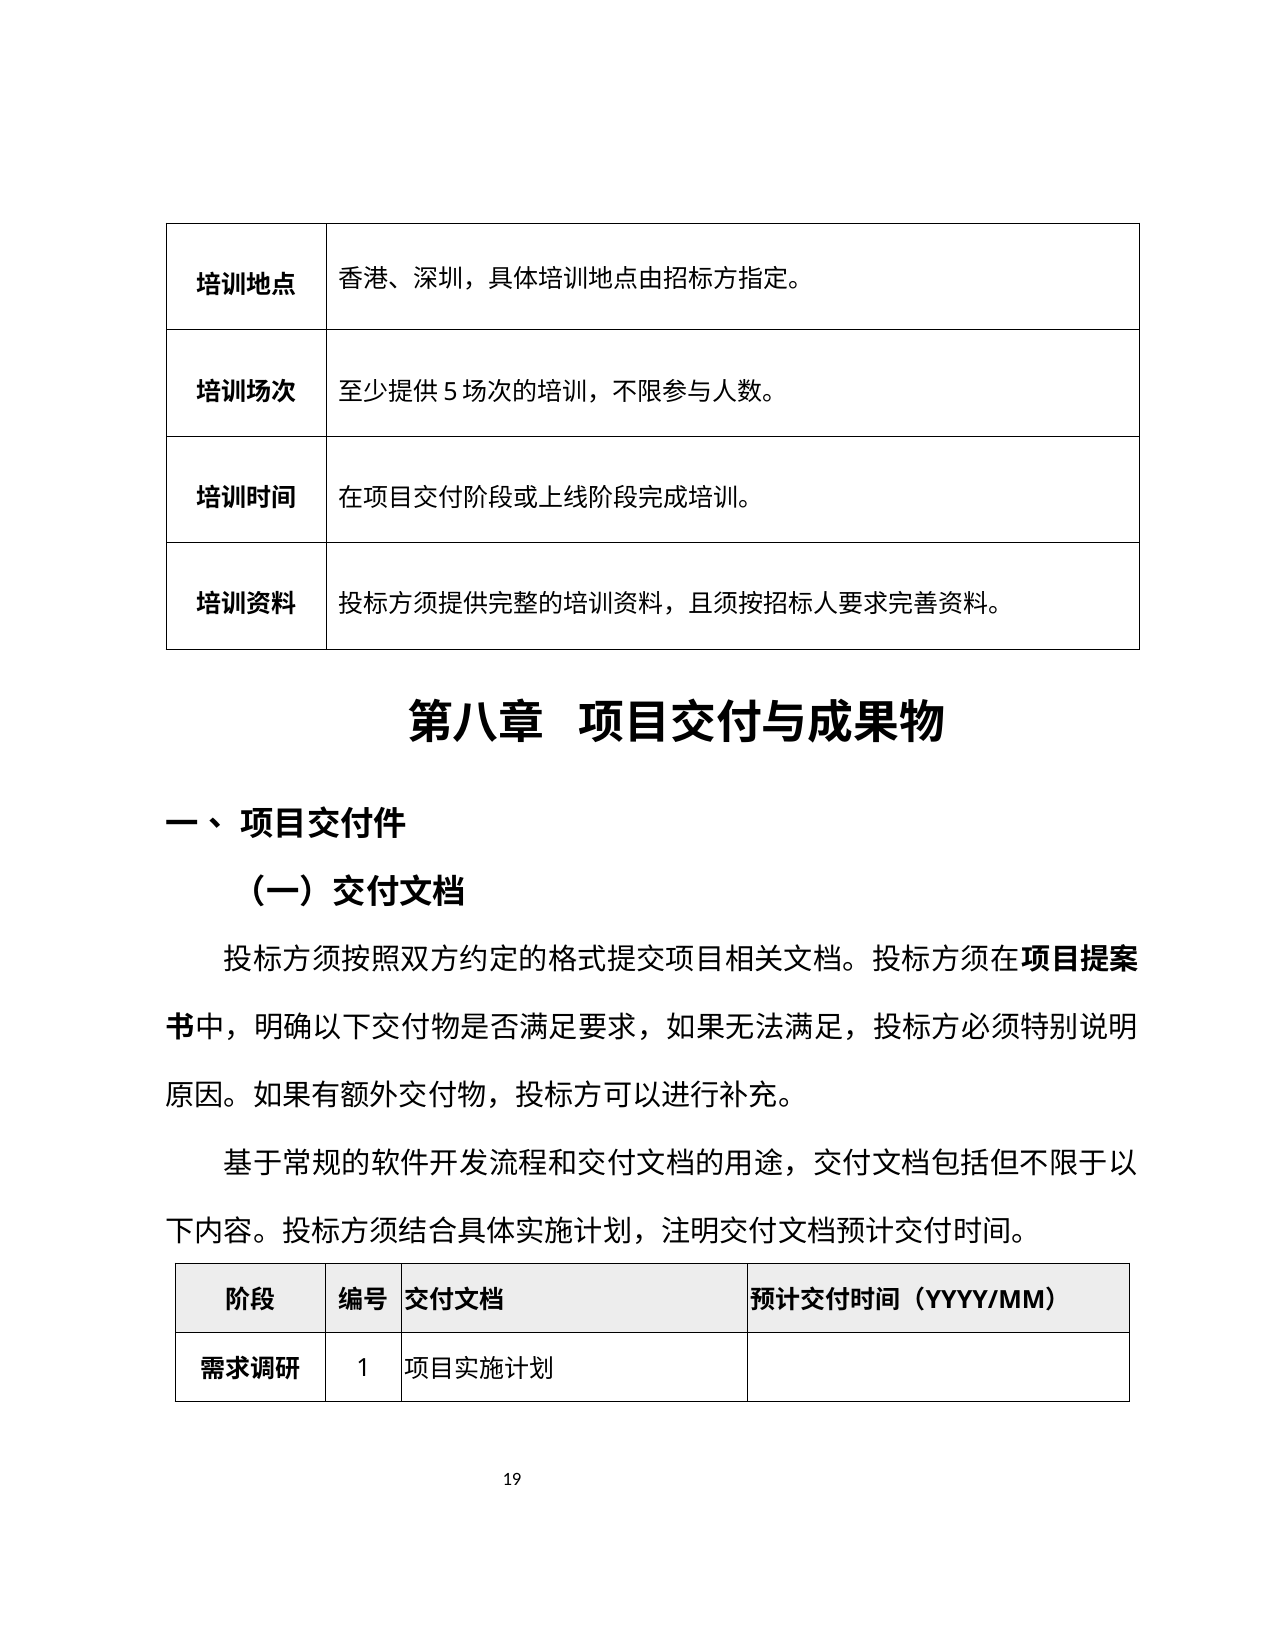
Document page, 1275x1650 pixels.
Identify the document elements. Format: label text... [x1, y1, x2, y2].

table_cell 1 [326, 1333, 401, 1401]
table_header 预计交付时间（YYYY/MM） [748, 1264, 1129, 1332]
table_header 阶段 [176, 1264, 325, 1332]
table_cell 在项目交付阶段或上线阶段完成培训。 [327, 437, 1139, 542]
subtitle 项目交付件 [165, 787, 1139, 855]
table_cell 培训资料 [167, 543, 326, 648]
table_cell 培训时间 [167, 437, 326, 542]
table_cell 培训地点 [167, 224, 326, 329]
text 投标方须按照双方约定的格式提交项目相关文档。投标方须在项目提案书中，明确以下交付物是否满足要求，如果无法满足，投标方必须特别说明原因。如果有额外交付物，投标方可以进行补充。 [165, 923, 1139, 1127]
table_cell 培训场次 [167, 330, 326, 436]
subtitle （一）交付文档 [165, 855, 1139, 923]
table_cell 至少提供5场次的培训，不限参与人数。 [327, 330, 1139, 436]
table_cell 投标方须提供完整的培训资料，且须按招标人要求完善资料。 [327, 543, 1139, 648]
table_header 交付文档 [402, 1264, 747, 1332]
text 基于常规的软件开发流程和交付文档的用途，交付文档包括但不限于以下内容。投标方须结合具体实施计划，注明交付文档预计交付时间。 [165, 1127, 1139, 1263]
table_cell [748, 1333, 1129, 1401]
table_cell 香港、深圳，具体培训地点由招标方指定。 [327, 224, 1139, 329]
table_cell 需求调研 [176, 1333, 325, 1401]
subtitle 项目交付与成果物 [213, 685, 1139, 753]
table_header 编号 [326, 1264, 401, 1332]
table_cell 项目实施计划 [402, 1333, 747, 1401]
